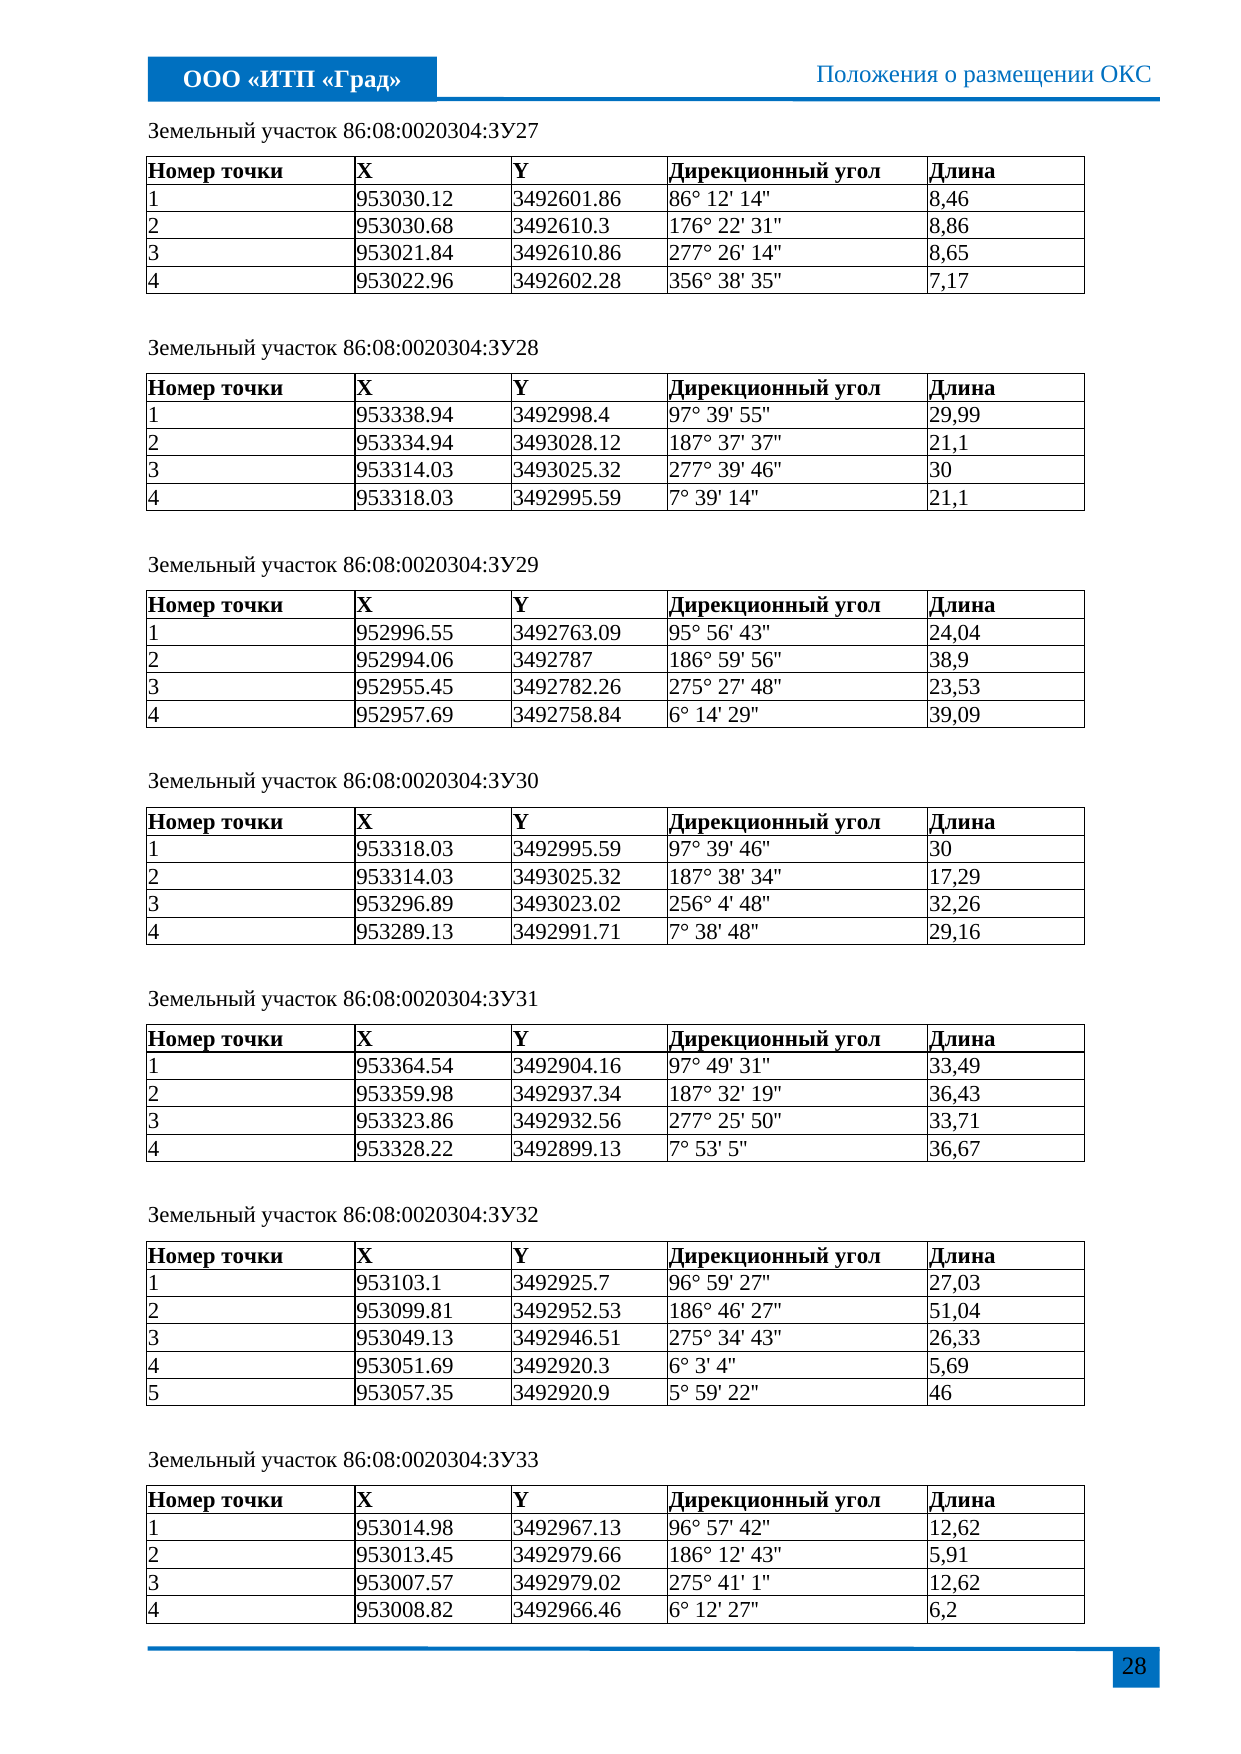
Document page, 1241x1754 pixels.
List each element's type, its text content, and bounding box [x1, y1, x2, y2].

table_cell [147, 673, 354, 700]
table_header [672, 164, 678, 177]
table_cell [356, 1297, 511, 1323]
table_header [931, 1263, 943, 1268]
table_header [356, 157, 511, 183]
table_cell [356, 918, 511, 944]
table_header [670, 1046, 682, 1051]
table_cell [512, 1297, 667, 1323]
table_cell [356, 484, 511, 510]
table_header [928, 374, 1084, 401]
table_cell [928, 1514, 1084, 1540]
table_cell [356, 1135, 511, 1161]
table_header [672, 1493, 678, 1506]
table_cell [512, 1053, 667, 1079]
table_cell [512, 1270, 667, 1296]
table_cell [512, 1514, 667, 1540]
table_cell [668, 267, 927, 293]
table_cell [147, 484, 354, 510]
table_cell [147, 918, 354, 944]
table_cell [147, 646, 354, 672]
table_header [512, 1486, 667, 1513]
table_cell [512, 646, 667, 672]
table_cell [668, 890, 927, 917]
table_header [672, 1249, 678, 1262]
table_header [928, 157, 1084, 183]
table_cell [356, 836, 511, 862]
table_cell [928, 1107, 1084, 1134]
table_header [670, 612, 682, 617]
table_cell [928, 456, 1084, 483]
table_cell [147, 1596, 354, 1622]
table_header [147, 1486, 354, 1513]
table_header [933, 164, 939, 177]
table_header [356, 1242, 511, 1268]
text Земельный участок 86:08:0020304:ЗУ31 [148, 984, 1152, 1011]
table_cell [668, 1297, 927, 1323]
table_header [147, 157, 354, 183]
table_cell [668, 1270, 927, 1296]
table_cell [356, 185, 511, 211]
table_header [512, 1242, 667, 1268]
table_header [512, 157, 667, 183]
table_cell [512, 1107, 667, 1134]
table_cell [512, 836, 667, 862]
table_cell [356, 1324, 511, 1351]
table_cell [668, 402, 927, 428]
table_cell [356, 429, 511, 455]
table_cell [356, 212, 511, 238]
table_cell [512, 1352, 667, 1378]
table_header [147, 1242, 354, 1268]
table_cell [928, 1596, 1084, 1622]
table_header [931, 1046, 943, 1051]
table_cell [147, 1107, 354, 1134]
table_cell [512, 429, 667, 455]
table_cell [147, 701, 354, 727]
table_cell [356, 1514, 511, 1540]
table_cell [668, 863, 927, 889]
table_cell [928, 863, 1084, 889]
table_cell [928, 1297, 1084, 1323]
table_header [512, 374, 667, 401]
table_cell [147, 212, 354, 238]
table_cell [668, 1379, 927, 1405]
text Земельный участок 86:08:0020304:ЗУ30 [148, 768, 1152, 794]
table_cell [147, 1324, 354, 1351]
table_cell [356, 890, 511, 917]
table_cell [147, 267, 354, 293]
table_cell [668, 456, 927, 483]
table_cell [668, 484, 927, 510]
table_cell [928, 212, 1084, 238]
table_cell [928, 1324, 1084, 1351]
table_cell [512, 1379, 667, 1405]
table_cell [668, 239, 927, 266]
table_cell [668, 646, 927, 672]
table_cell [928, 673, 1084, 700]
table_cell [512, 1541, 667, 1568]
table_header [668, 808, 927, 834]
text Земельный участок 86:08:0020304:ЗУ33 [148, 1446, 1152, 1472]
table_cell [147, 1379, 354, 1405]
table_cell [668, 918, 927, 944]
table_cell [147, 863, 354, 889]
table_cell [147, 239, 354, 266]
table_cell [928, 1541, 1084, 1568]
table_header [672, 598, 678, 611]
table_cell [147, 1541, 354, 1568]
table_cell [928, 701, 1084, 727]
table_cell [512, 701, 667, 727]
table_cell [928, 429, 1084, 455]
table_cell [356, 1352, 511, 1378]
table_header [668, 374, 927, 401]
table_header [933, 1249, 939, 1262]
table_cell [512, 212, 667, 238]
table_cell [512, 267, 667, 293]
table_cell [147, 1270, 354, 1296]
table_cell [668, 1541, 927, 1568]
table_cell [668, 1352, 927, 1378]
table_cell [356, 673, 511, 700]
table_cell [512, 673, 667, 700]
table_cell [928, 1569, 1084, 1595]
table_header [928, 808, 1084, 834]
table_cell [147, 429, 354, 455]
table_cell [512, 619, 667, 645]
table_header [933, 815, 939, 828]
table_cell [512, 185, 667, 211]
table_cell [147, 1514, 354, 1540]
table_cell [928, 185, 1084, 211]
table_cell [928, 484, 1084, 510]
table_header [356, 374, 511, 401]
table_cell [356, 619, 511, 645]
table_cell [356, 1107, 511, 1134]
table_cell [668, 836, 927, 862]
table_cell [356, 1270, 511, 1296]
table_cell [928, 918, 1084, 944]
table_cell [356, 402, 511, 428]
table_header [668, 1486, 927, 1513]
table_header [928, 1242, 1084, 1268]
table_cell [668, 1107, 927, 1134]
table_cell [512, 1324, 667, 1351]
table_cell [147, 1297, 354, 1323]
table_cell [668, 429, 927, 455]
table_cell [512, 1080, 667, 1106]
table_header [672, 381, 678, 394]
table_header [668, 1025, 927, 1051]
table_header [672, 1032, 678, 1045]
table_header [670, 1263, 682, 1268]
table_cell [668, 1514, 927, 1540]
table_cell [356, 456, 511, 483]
text Земельный участок 86:08:0020304:ЗУ28 [148, 334, 1152, 360]
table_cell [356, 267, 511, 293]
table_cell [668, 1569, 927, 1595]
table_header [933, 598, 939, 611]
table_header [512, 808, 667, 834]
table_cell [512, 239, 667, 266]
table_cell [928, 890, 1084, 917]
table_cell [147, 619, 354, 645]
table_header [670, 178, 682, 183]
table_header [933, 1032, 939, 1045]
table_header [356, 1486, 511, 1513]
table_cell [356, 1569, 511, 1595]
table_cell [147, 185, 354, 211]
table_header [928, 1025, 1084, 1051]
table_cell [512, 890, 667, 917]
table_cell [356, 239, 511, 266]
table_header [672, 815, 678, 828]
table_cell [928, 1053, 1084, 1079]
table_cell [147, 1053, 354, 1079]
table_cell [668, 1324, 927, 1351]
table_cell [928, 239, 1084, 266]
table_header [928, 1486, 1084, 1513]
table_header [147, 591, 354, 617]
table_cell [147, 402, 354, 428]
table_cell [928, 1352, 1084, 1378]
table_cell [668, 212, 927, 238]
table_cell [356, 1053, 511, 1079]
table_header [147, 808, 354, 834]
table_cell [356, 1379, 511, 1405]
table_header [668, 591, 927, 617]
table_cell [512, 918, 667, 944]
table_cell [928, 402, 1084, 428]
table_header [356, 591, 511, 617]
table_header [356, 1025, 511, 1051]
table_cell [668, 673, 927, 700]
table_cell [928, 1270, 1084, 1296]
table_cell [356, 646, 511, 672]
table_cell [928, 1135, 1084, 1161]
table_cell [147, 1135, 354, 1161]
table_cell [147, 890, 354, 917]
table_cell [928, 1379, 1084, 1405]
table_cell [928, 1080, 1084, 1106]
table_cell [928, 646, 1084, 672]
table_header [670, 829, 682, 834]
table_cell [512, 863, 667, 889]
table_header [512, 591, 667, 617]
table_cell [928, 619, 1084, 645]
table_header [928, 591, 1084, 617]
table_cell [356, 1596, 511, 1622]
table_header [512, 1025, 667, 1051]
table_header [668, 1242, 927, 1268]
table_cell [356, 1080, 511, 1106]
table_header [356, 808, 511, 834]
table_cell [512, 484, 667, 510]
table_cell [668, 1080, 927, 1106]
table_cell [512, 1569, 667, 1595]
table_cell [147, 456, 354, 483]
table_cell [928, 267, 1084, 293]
text Земельный участок 86:08:0020304:ЗУ27 [148, 117, 1152, 143]
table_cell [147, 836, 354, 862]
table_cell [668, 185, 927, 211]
text Земельный участок 86:08:0020304:ЗУ29 [148, 551, 1152, 577]
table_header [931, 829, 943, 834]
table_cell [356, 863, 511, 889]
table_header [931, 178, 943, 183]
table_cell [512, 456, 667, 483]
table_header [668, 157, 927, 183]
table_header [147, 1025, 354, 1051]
text Земельный участок 86:08:0020304:ЗУ32 [148, 1202, 1152, 1228]
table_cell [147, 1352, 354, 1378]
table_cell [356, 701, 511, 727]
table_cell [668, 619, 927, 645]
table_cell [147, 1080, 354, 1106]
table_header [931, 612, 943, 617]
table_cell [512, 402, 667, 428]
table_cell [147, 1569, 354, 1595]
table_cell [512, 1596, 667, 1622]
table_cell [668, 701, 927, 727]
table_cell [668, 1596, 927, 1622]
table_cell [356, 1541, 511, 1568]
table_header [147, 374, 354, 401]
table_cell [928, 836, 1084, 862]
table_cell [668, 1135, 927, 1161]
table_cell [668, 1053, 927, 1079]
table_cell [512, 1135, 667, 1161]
